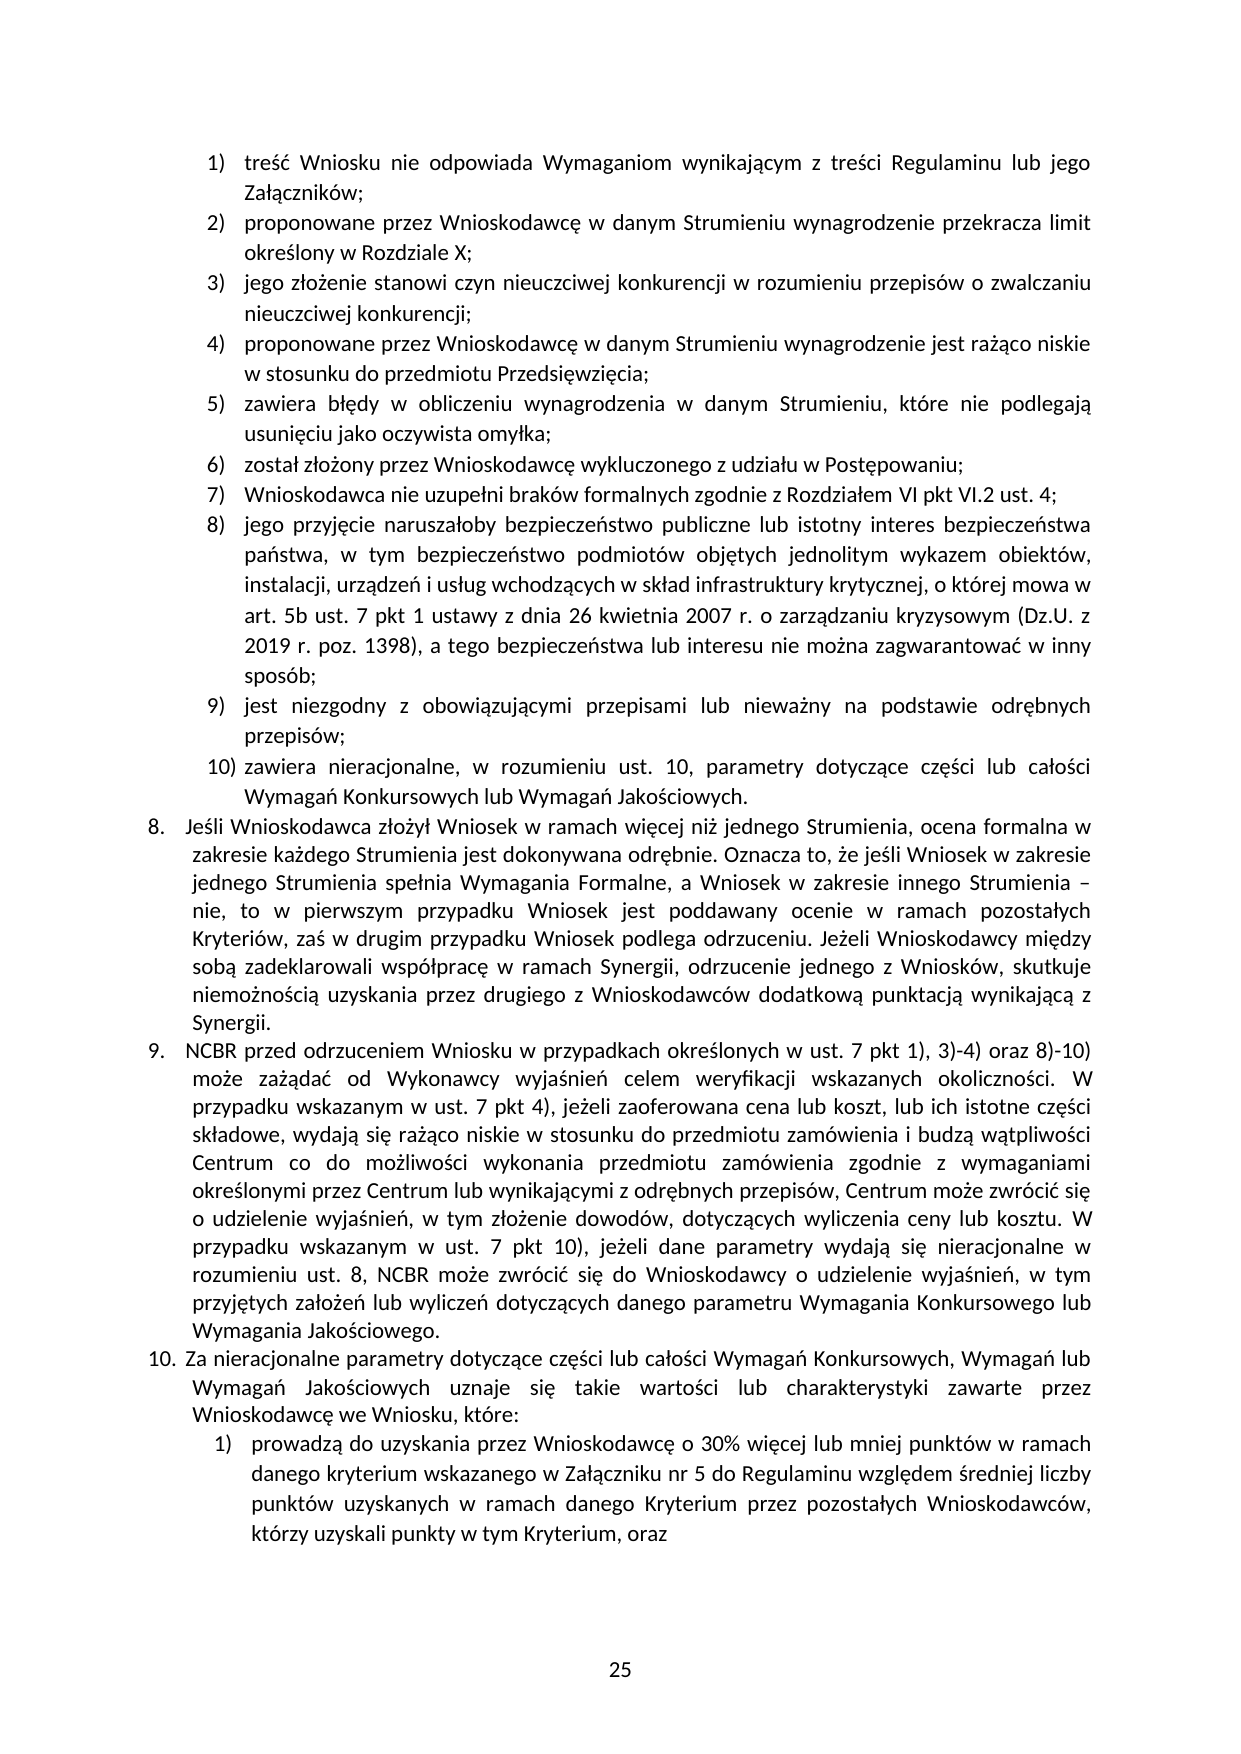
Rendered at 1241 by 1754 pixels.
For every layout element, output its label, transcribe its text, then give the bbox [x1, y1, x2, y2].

list proponowane przez Wnioskodawcę w danym Strumieniu wynagrodzenie przekracza limit określony w Rozdziale X; [207, 208, 1093, 266]
list jest niezgodny z obowiązującymi przepisami lub nieważny na podstawie odrębnych przepisów; [207, 691, 1093, 749]
list został złożony przez Wnioskodawcę wykluczonego z udziału w Postępowaniu; [207, 450, 1093, 478]
list prowadzą do uzyskania przez Wnioskodawcę o 30% więcej lub mniej punktów w ramach danego kryterium wskazanego w Załączniku nr 5 do Regulaminu względem średniej liczby punktów uzyskanych w ramach danego Kryterium przez pozostałych Wnioskodawców, którzy uzyskali punkty w tym Kryterium, oraz [213, 1429, 1093, 1547]
list NCBR przed odrzuceniem Wniosku w przypadkach określonych w ust. 7 pkt 1), 3)-4) oraz 8)-10) może zażądać od Wykonawcy wyjaśnień celem weryfikacji wskazanych okoliczności. W przypadku wskazanym w ust. 7 pkt 4), jeżeli zaoferowana cena lub koszt, lub ich istotne części składowe, wydają się rażąco niskie w stosunku do przedmiotu zamówienia i budzą wątpliwości Centrum co do możliwości wykonania przedmiotu zamówienia zgodnie z wymaganiami określonymi przez Centrum lub wynikającymi z odrębnych przepisów, Centrum może zwrócić się o udzielenie wyjaśnień, w tym złożenie dowodów, dotyczących wyliczenia ceny lub kosztu. W przypadku wskazanym w ust. 7 pkt 10), jeżeli dane parametry wydają się nieracjonalne w rozumieniu ust. 8, NCBR może zwrócić się do Wnioskodawcy o udzielenie wyjaśnień, w tym przyjętych założeń lub wyliczeń dotyczących danego parametru Wymagania Konkursowego lub Wymagania Jakościowego. [148, 1036, 1093, 1344]
list zawiera nieracjonalne, w rozumieniu ust. 10, parametry dotyczące części lub całości Wymagań Konkursowych lub Wymagań Jakościowych. [207, 752, 1093, 810]
list treść Wniosku nie odpowiada Wymaganiom wynikającym z treści Regulaminu lub jego Załączników; [207, 148, 1093, 206]
list Za nieracjonalne parametry dotyczące części lub całości Wymagań Konkursowych, Wymagań lub Wymagań Jakościowych uznaje się takie wartości lub charakterystyki zawarte przez Wnioskodawcę we Wniosku, które: [148, 1344, 1093, 1429]
list jego złożenie stanowi czyn nieuczciwej konkurencji w rozumieniu przepisów o zwalczaniu nieuczciwej konkurencji; [207, 268, 1093, 327]
list proponowane przez Wnioskodawcę w danym Strumieniu wynagrodzenie jest rażąco niskie w stosunku do przedmiotu Przedsięwzięcia; [207, 329, 1093, 387]
list Jeśli Wnioskodawca złożył Wniosek w ramach więcej niż jednego Strumienia, ocena formalna w zakresie każdego Strumienia jest dokonywana odrębnie. Oznacza to, że jeśli Wniosek w zakresie jednego Strumienia spełnia Wymagania Formalne, a Wniosek w zakresie innego Strumienia – nie, to w pierwszym przypadku Wniosek jest poddawany ocenie w ramach pozostałych Kryteriów, zaś w drugim przypadku Wniosek podlega odrzuceniu. Jeżeli Wnioskodawcy między sobą zadeklarowali współpracę w ramach Synergii, odrzucenie jednego z Wniosków, skutkuje niemożnością uzyskania przez drugiego z Wnioskodawców dodatkową punktacją wynikającą z Synergii. [148, 812, 1093, 1036]
list Wnioskodawca nie uzupełni braków formalnych zgodnie z Rozdziałem VI pkt 6.2 ust. 4; [207, 480, 1093, 508]
list zawiera błędy w obliczeniu wynagrodzenia w danym Strumieniu, które nie podlegają usunięciu jako oczywista omyłka; [207, 389, 1093, 447]
list jego przyjęcie naruszałoby bezpieczeństwo publiczne lub istotny interes bezpieczeństwa państwa, w tym bezpieczeństwo podmiotów objętych jednolitym wykazem obiektów, instalacji, urządzeń i usług wchodzących w skład infrastruktury krytycznej, o której mowa w art. 5b ust. 7 pkt 1 ustawy z dnia 26 kwietnia 2007 r. o zarządzaniu kryzysowym (Dz.U. z 2019 r. poz. 1398), a tego bezpieczeństwa lub interesu nie można zagwarantować w inny sposób; [207, 510, 1093, 689]
